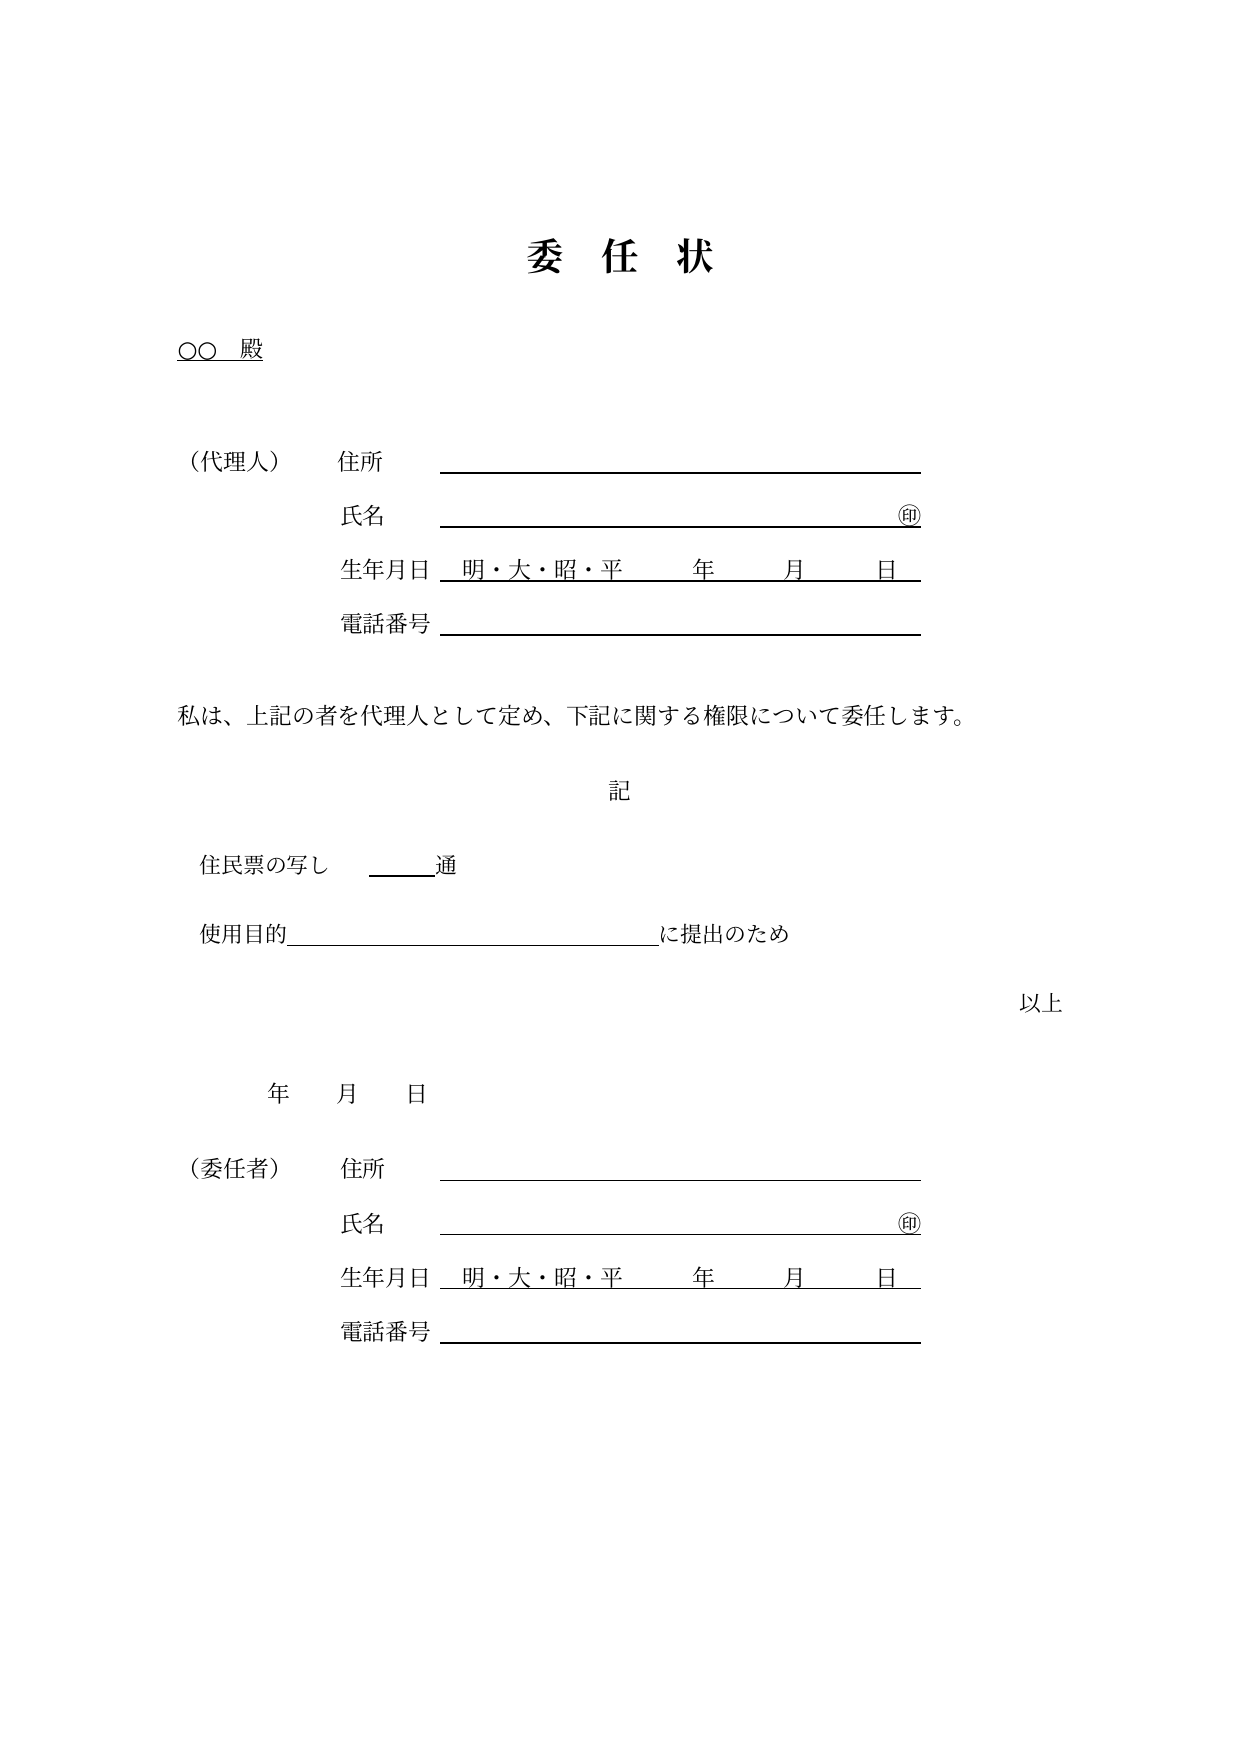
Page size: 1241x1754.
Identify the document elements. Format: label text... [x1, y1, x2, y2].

text 氏名 ㊞ [177, 496, 1063, 533]
text 住民票の写し 通 [177, 846, 1063, 883]
text 記 [177, 771, 1063, 808]
text （委任者） 住所 [177, 1149, 1063, 1187]
text （代理人） 住所 [177, 442, 1063, 479]
text 私は、上記の者を代理人として定め、下記に関する権限について委任します。 [177, 696, 1063, 733]
text 電話番号 [177, 604, 1063, 641]
text ○○ 殿 [177, 329, 1063, 367]
text 委 任 状 [177, 217, 1063, 292]
text 電話番号 [177, 1311, 1063, 1349]
text 氏名 ㊞ [177, 1203, 1063, 1241]
text 使用目的 に提出のため [177, 914, 1063, 952]
text 生年月日 明・大・昭・平 年 月 日 [177, 550, 1063, 587]
text 生年月日 明・大・昭・平 年 月 日 [177, 1257, 1063, 1295]
text 以上 [177, 983, 1063, 1021]
text 年 月 日 [177, 1074, 1063, 1112]
